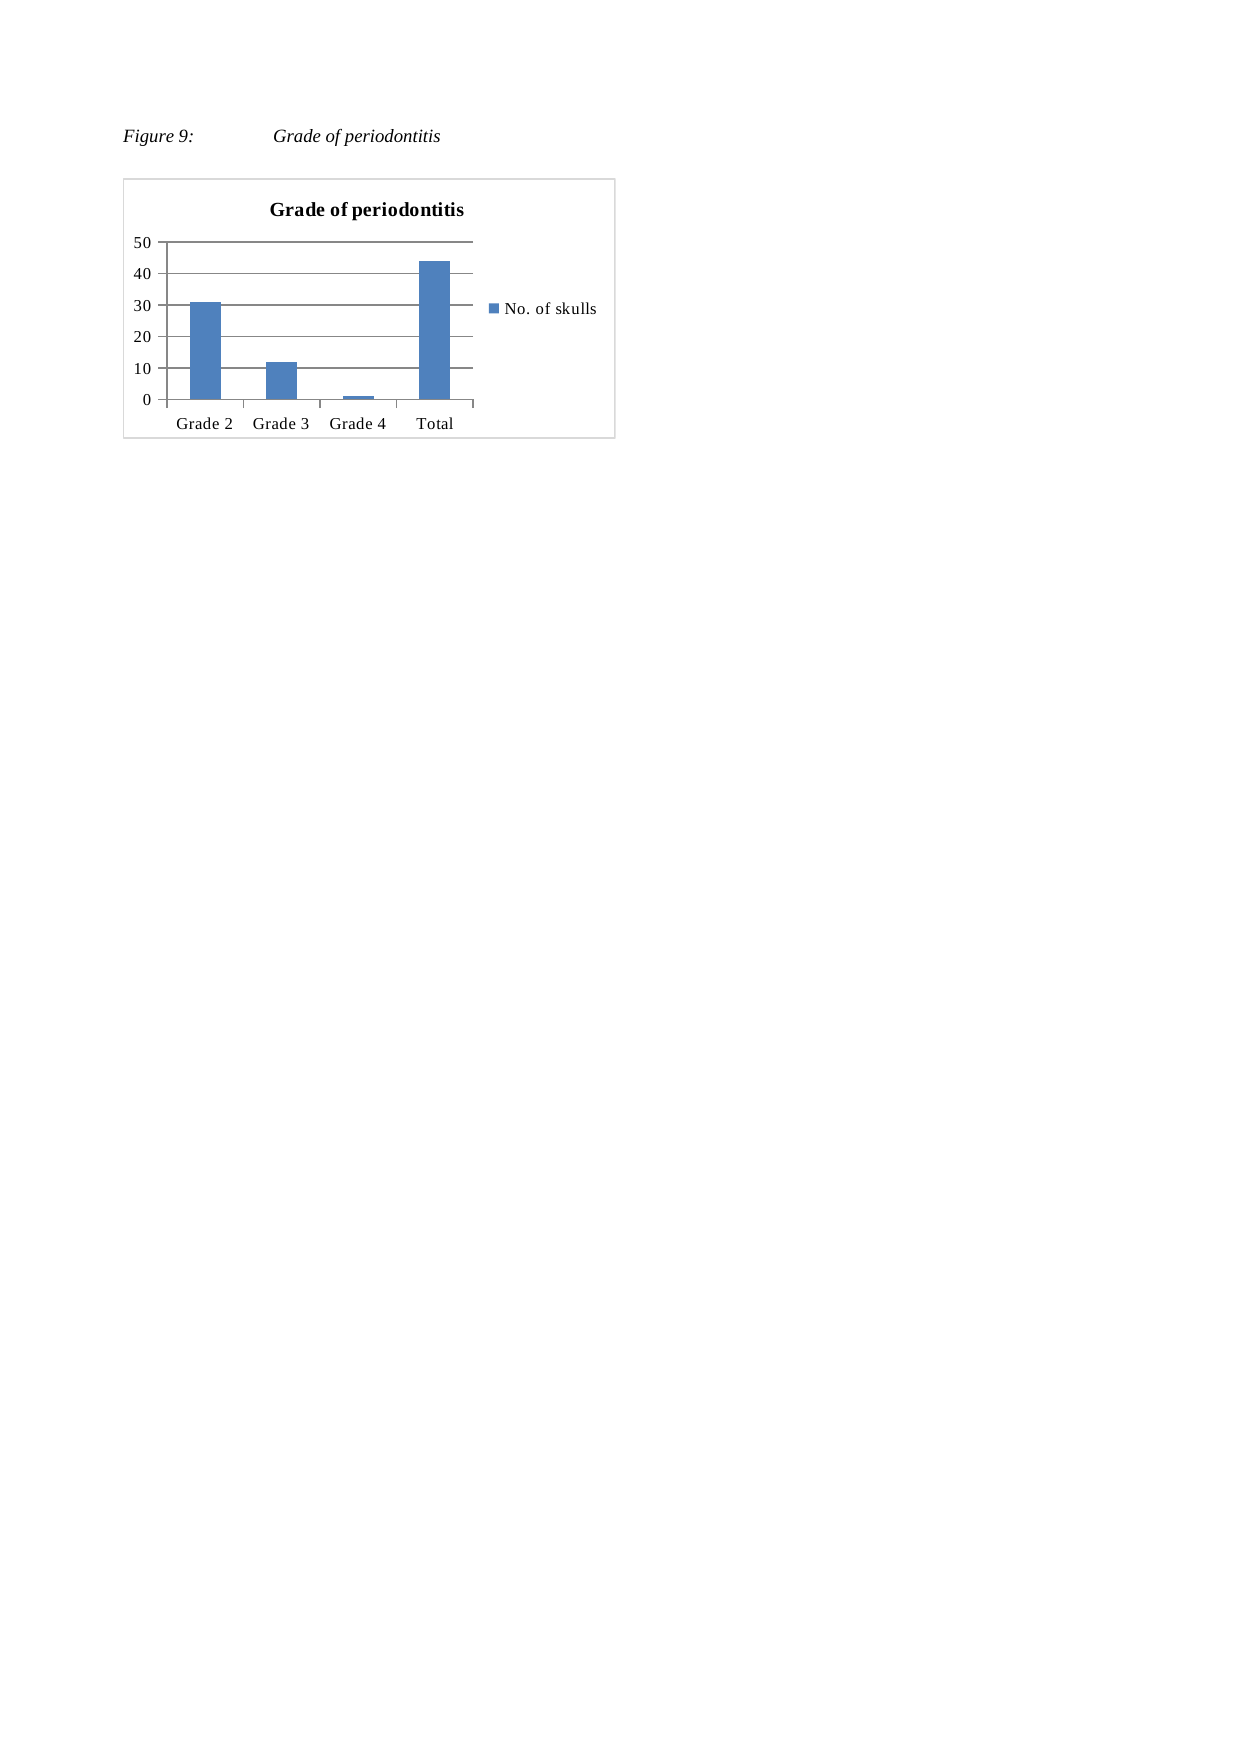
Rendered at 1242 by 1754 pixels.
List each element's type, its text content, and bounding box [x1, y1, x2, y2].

text Figure 9: Grade of periodontitis [123, 125, 979, 147]
